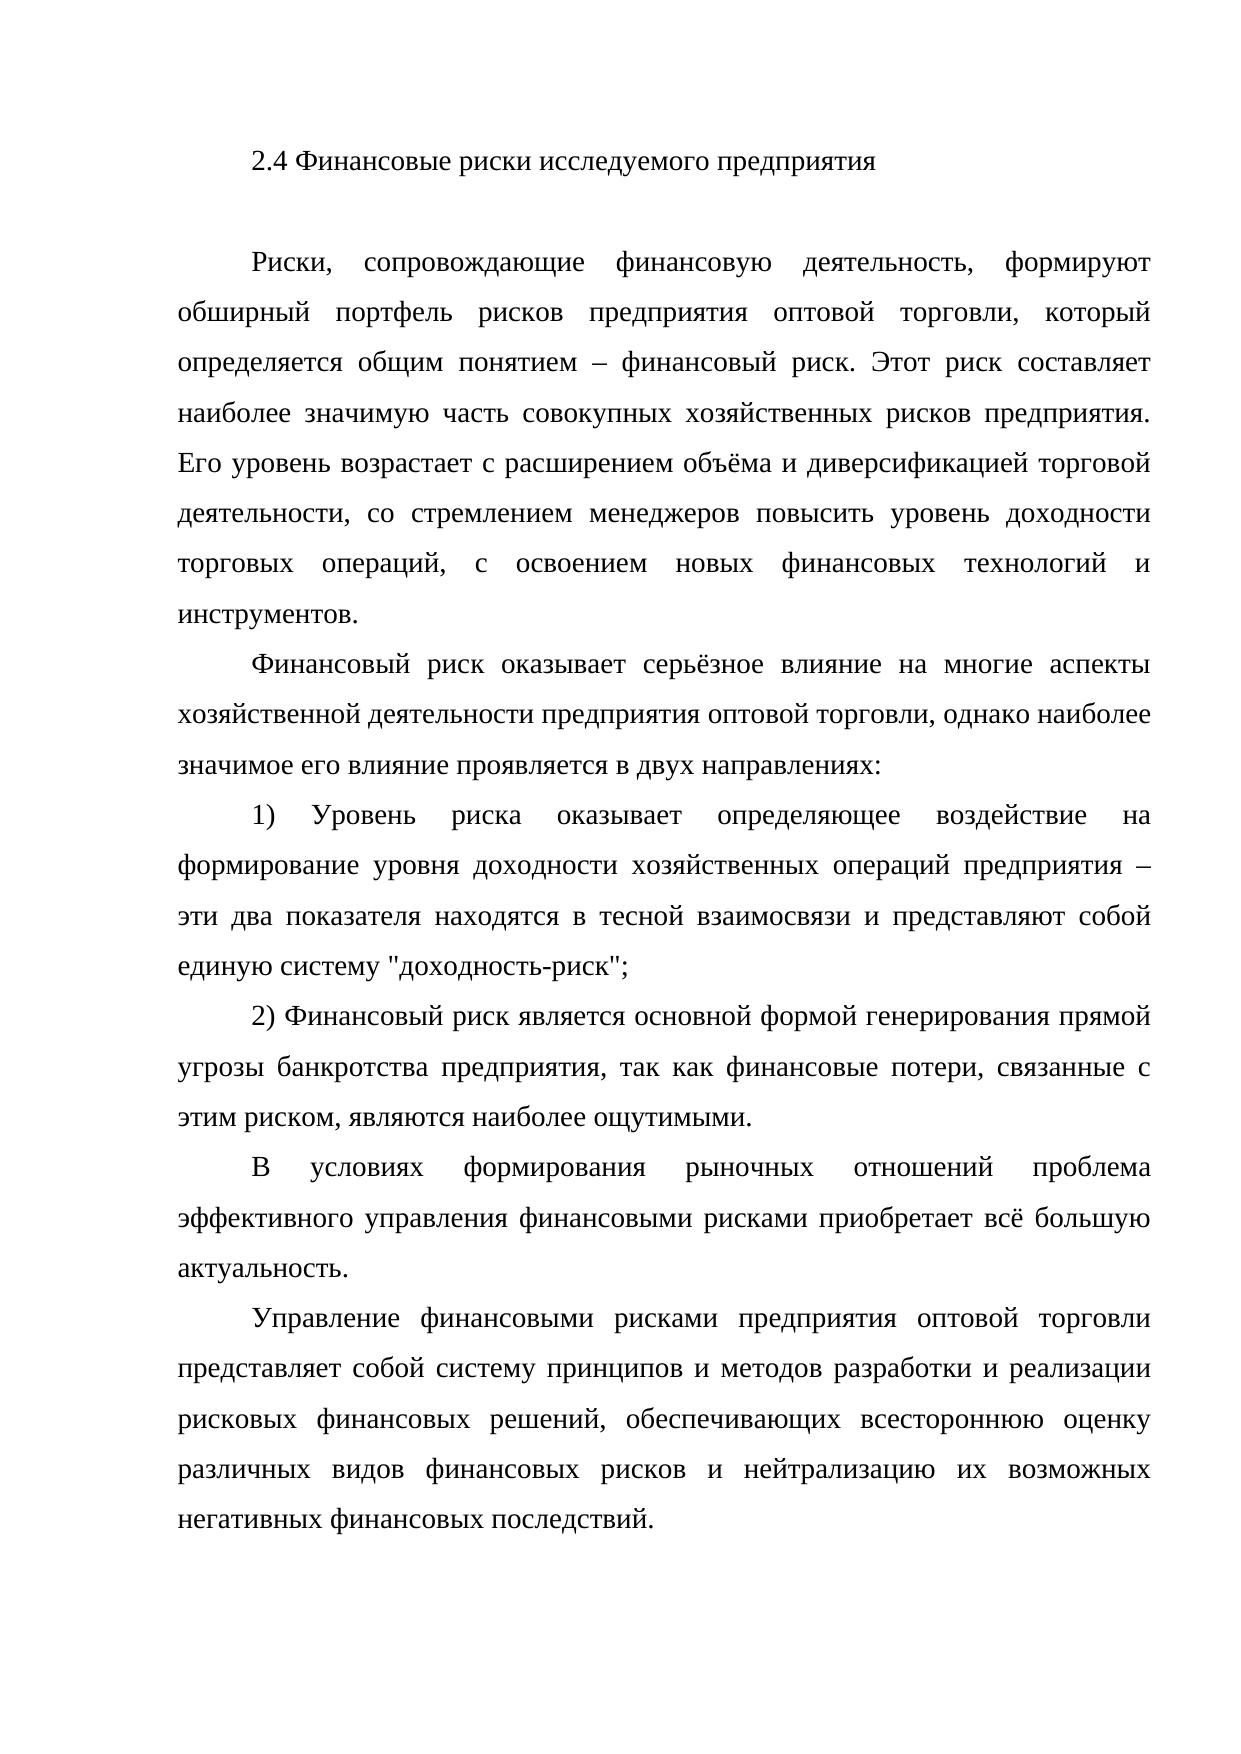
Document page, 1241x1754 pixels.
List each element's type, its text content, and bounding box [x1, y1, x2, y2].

subtitle 2.4 Финансовые риски исследуемого предприятия [177, 143, 1152, 177]
text 1) Уровень риска оказывает определяющее воздействие на формирование уровня доходности хозяйственных операций предприятия – эти два показателя находятся в тесной взаимосвязи и представляют собой единую систему "доходность-риск"; [177, 797, 1152, 982]
text Финансовый риск оказывает серьёзное влияние на многие аспекты хозяйственной деятельности предприятия оптовой торговли, однако наиболее значимое его влияние проявляется в двух направлениях: [177, 646, 1152, 780]
text 2) Финансовый риск является основной формой генерирования прямой угрозы банкротства предприятия, так как финансовые потери, связанные с этим риском, являются наиболее ощутимыми. [177, 998, 1152, 1133]
text Управление финансовыми рисками предприятия оптовой торговли представляет собой систему принципов и методов разработки и реализации рисковых финансовых решений, обеспечивающих всестороннюю оценку различных видов финансовых рисков и нейтрализацию их возможных негативных финансовых последствий. [177, 1300, 1152, 1535]
text Риски, сопровождающие финансовую деятельность, формируют обширный портфель рисков предприятия оптовой торговли, который определяется общим понятием – финансовый риск. Этот риск составляет наиболее значимую часть совокупных хозяйственных рисков предприятия. Его уровень возрастает с расширением объёма и диверсификацией торговой деятельности, со стремлением менеджеров повысить уровень доходности торговых операций, с освоением новых финансовых технологий и инструментов. [177, 244, 1152, 629]
text В условиях формирования рыночных отношений проблема эффективного управления финансовыми рисками приобретает всё большую актуальность. [177, 1149, 1152, 1283]
